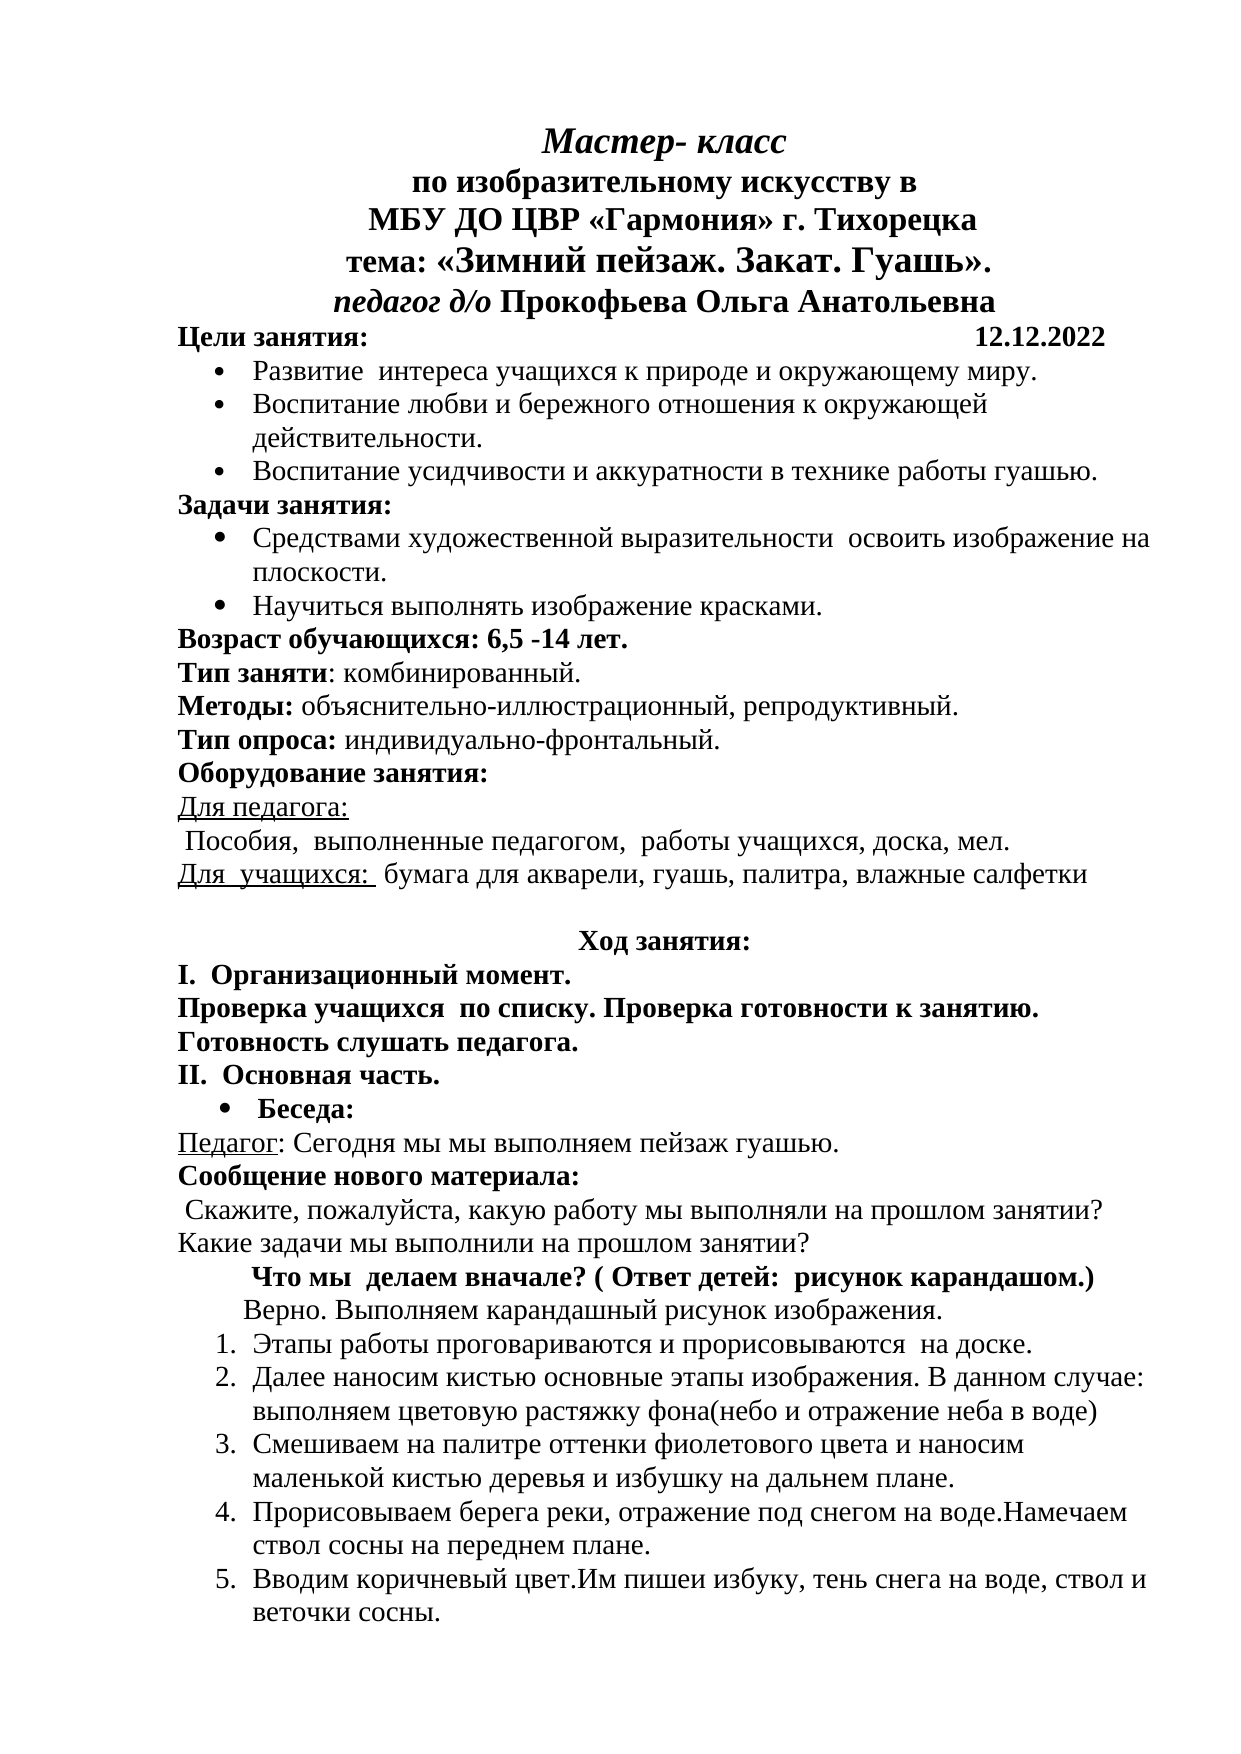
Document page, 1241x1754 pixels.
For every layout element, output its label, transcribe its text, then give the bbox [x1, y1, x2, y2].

list Воспитание усидчивости и аккуратности в технике работы гуашью. [215, 453, 1152, 487]
subtitle Проверка учащихся по списку. Проверка готовности к занятию. Готовность слушать педагога. [177, 990, 1152, 1057]
text Что мы делаем вначале? ( Ответ детей: рисунок карандашом.) [215, 1259, 1152, 1292]
text Педагог: Сегодня мы мы выполняем пейзаж гуашью. [177, 1125, 1152, 1158]
text МБУ ДО ЦВР «Гармония» г. Тихорецка [177, 199, 1152, 238]
text тема: «Зимний пейзаж. Закат. Гуашь». [177, 238, 1152, 281]
subtitle I. Организационный момент. [177, 957, 1152, 990]
text Мастер- класс [177, 118, 1152, 161]
text Тип опроса: индивидуально-фронтальный. [177, 722, 1152, 756]
text Методы: объяснительно-иллюстрационный, репродуктивный. [177, 688, 1152, 722]
text Верно. Выполняем карандашный рисунок изображения. [177, 1292, 1152, 1326]
text Пособия, выполненные педагогом, работы учащихся, доска, мел. [177, 823, 1152, 856]
text Задачи занятия: [177, 487, 1152, 521]
list Развитие интереса учащихся к природе и окружающему миру. [215, 353, 1152, 386]
list Средствами художественной выразительности освоить изображение на плоскости. [215, 521, 1152, 588]
text Сообщение нового материала: [177, 1158, 1152, 1192]
text педагог д/о Прокофьева Ольга Анатольевна [177, 281, 1152, 319]
list Вводим коричневый цвет.Им пишеи избуку, тень снега на воде, ствол и веточки сосны. [215, 1561, 1152, 1628]
subtitle Беседа: [220, 1091, 1152, 1125]
subtitle II. Основная часть. [177, 1057, 1152, 1091]
subtitle Ход занятия: [177, 923, 1152, 957]
text Возраст обучающихся: 6,5 -14 лет. [177, 621, 1152, 655]
text Оборудование занятия: [177, 756, 1152, 789]
list Этапы работы проговариваются и прорисовываются на доске. [215, 1326, 1152, 1359]
text Скажите, пожалуйста, какую работу мы выполняли на прошлом занятии? Какие задачи мы выполнили на прошлом занятии? [177, 1192, 1152, 1259]
list Воспитание любви и бережного отношения к окружающей действительности. [215, 386, 1152, 453]
list Прорисовываем берега реки, отражение под снегом на воде.Намечаем ствол сосны на переднем плане. [215, 1494, 1152, 1561]
list Научиться выполнять изображение красками. [215, 588, 1152, 621]
text Тип заняти: комбинированный. [177, 655, 1152, 688]
list Смешиваем на палитре оттенки фиолетового цвета и наносим маленькой кистью деревья и избушку на дальнем плане. [215, 1427, 1152, 1494]
text по изобразительному искусству в [177, 161, 1152, 199]
text Для педагога: [177, 789, 1152, 823]
list Далее наносим кистью основные этапы изображения. В данном случае: выполняем цветовую растяжку фона(небо и отражение неба в воде) [215, 1359, 1152, 1427]
text Для учащихся: бумага для акварели, гуашь, палитра, влажные салфетки [177, 856, 1152, 890]
text Цели занятия: 12.12.2022 [177, 319, 1152, 353]
